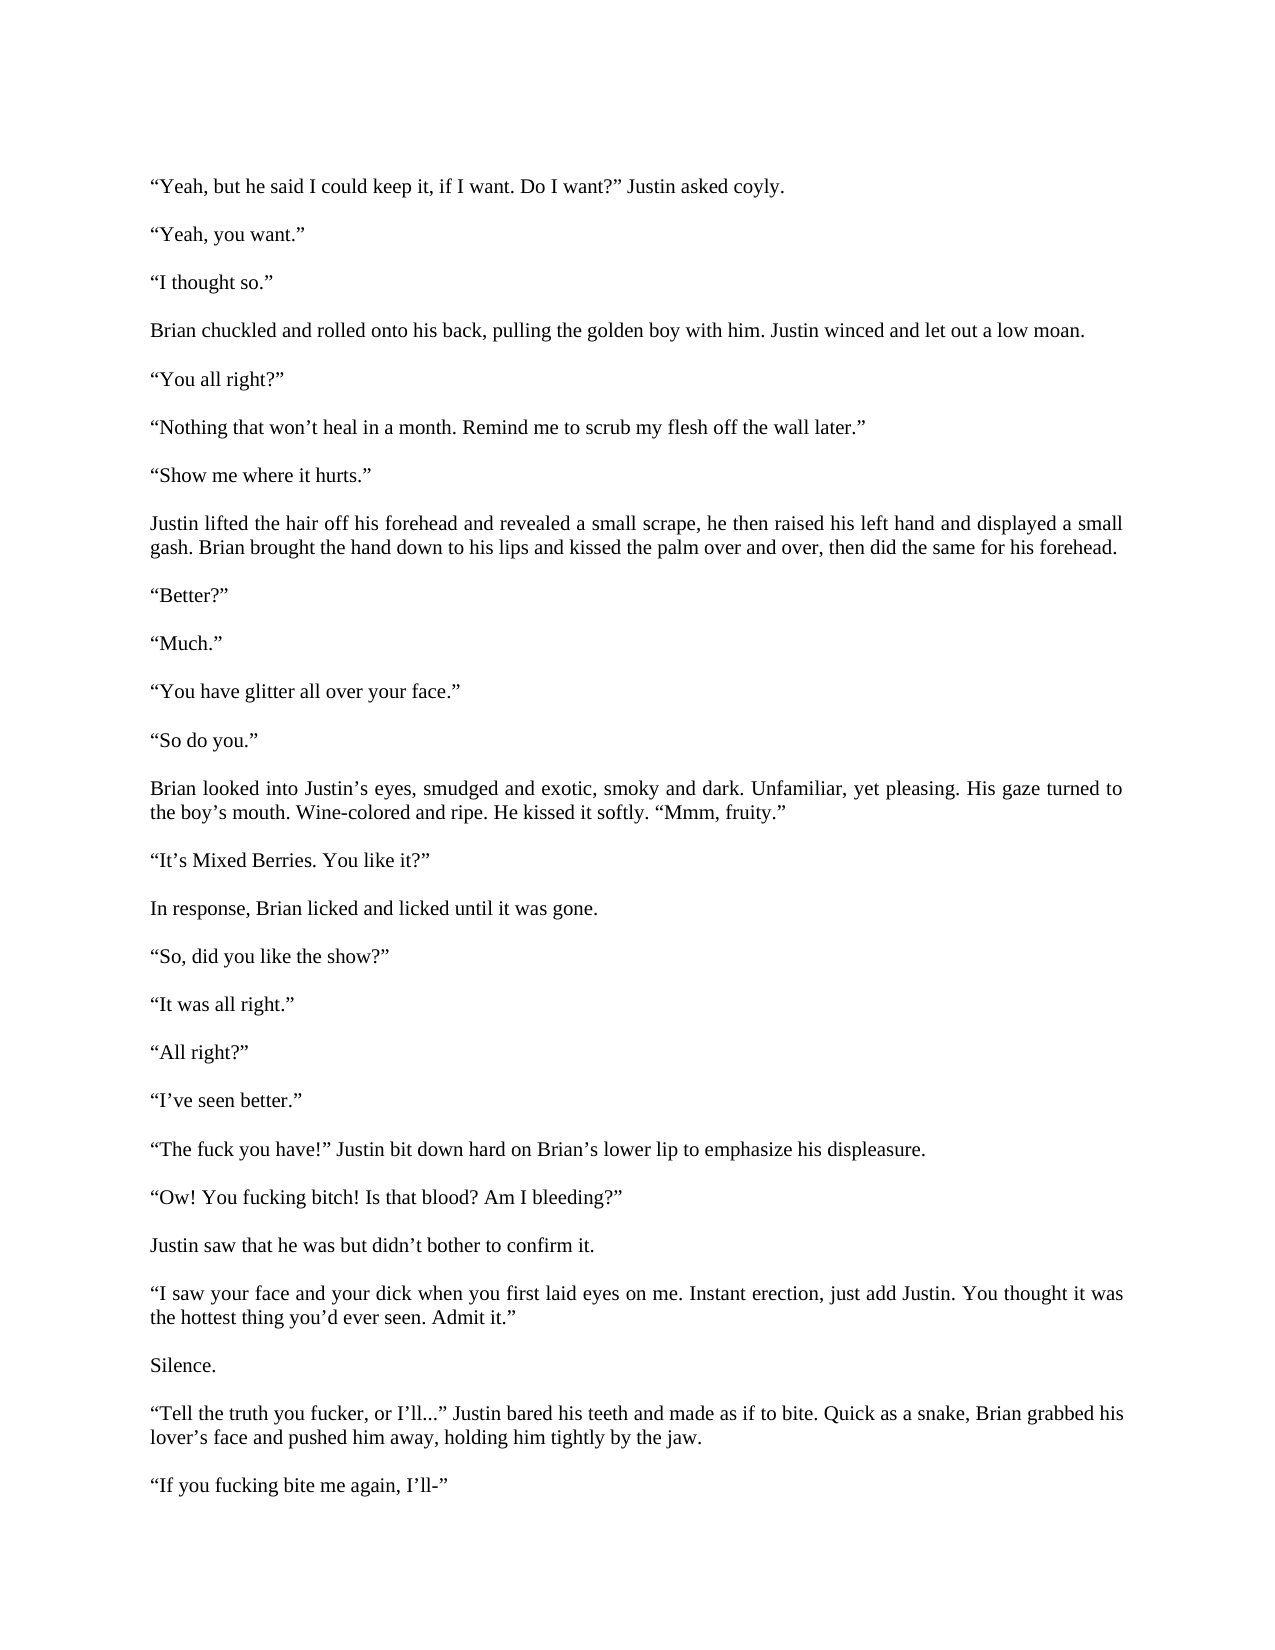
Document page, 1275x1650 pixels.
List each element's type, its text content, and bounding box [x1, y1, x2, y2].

text “You have glitter all over your face.” [150, 679, 1125, 703]
text “It’s Mixed Berries. You like it?” [150, 848, 1125, 872]
text “Better?” [150, 583, 1125, 607]
text “All right?” [150, 1040, 1125, 1064]
text “Much.” [150, 631, 1125, 655]
text “If you fucking bite me again, I’ll-” [150, 1473, 1125, 1497]
text “You all right?” [150, 367, 1125, 391]
text “I’ve seen better.” [150, 1088, 1125, 1112]
text “The fuck you have!” Justin bit down hard on Brian’s lower lip to emphasize his displeasure. [150, 1137, 1125, 1161]
text “So, did you like the show?” [150, 944, 1125, 968]
text Brian looked into Justin’s eyes, smudged and exotic, smoky and dark. Unfamiliar, yet pleasing. His gaze turned to the boy’s mouth. Wine-colored and ripe. He kissed it softly. “Mmm, fruity.” [150, 776, 1125, 824]
text Silence. [150, 1353, 1125, 1377]
text “Tell the truth you fucker, or I’ll...” Justin bared his teeth and made as if to bite. Quick as a snake, Brian grabbed his lover’s face and pushed him away, holding him tightly by the jaw. [150, 1401, 1125, 1449]
text “Yeah, you want.” [150, 222, 1125, 246]
text “Nothing that won’t heal in a month. Remind me to scrub my flesh off the wall later.” [150, 415, 1125, 439]
text “I saw your face and your dick when you first laid eyes on me. Instant erection, just add Justin. You thought it was the hottest thing you’d ever seen. Admit it.” [150, 1281, 1125, 1329]
text “I thought so.” [150, 270, 1125, 294]
text “It was all right.” [150, 992, 1125, 1016]
text “So do you.” [150, 727, 1125, 752]
text “Yeah, but he said I could keep it, if I want. Do I want?” Justin asked coyly. [150, 174, 1125, 198]
text “Ow! You fucking bitch! Is that blood? Am I bleeding?” [150, 1185, 1125, 1209]
text Justin saw that he was but didn’t bother to confirm it. [150, 1233, 1125, 1257]
text Justin lifted the hair off his forehead and revealed a small scrape, he then raised his left hand and displayed a small gash. Brian brought the hand down to his lips and kissed the palm over and over, then did the same for his forehead. [150, 511, 1125, 559]
text “Show me where it hurts.” [150, 463, 1125, 487]
text In response, Brian licked and licked until it was gone. [150, 896, 1125, 920]
text Brian chuckled and rolled onto his back, pulling the golden boy with him. Justin winced and let out a low moan. [150, 318, 1125, 342]
